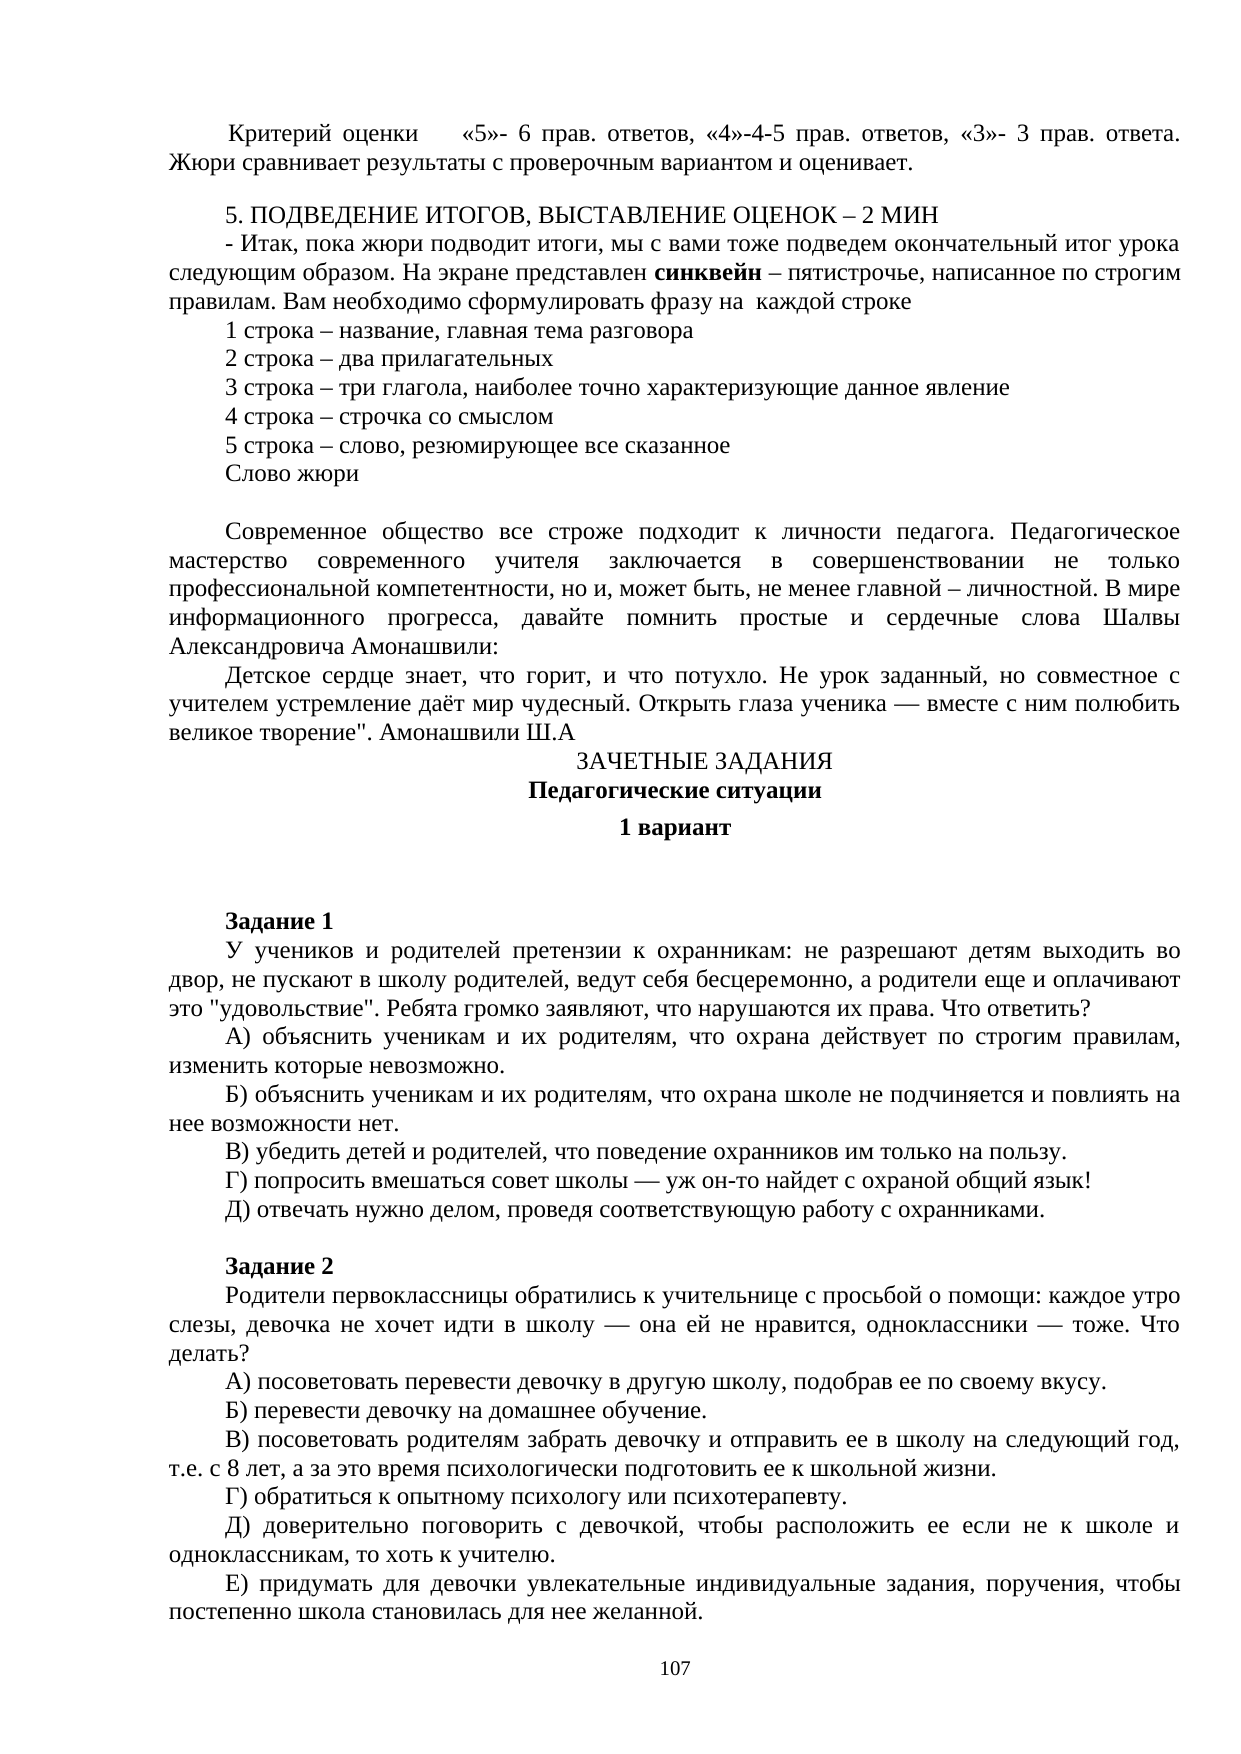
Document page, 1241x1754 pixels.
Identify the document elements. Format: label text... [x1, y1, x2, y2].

text ЗАЧЕТНЫЕ ЗАДАНИЯ [169, 746, 1181, 775]
text Д) отвечать нужно делом, проведя соответствующую работу с охранниками. [169, 1194, 1181, 1223]
text 3 строка – три глагола, наиболее точно характеризующие данное явление [169, 372, 1181, 401]
text Задание 1 [169, 906, 1181, 935]
text B) посоветовать родителям забрать девочку и отправить ее в школу на следующий год, т.е. с 8 лет, а за это время психологически подготовить ее к школьной жизни. [169, 1424, 1181, 1481]
text B) убедить детей и родителей, что поведение охранников им только на пользу. [169, 1136, 1181, 1165]
subtitle Критерий оценки «5»- 6 прав. ответов, «4»-4-5 прав. ответов, «3»- 3 прав. ответа. Жюри сравнивает результаты с проверочным вариантом и оценивает. [169, 118, 1181, 176]
text 4 строка – строчка со смыслом [169, 401, 1181, 430]
text Задание 2 [169, 1251, 1181, 1280]
text Г) обратиться к опытному психологу или психотерапевту. [169, 1481, 1181, 1510]
text 5. ПОДВЕДЕНИЕ ИТОГОВ, ВЫСТАВЛЕНИЕ ОЦЕНОК – 2 МИН [169, 200, 1181, 228]
text - Итак, пока жюри подводит итоги, мы с вами тоже подведем окончательный итог урока следующим образом. На экране представлен синквейн – пятистрочье, написанное по строгим правилам. Вам необходимо сформулировать фразу на каждой строке [169, 228, 1181, 315]
text A) посоветовать перевести девочку в другую школу, подобрав ее по своему вкусу. [169, 1366, 1181, 1395]
text Педагогические ситуации [169, 775, 1181, 812]
text A) объяснить ученикам и их родителям, что охрана действует по строгим правилам, изменить которые невозможно. [169, 1021, 1181, 1079]
text Б) перевести девочку на домашнее обучение. [169, 1395, 1181, 1424]
text Современное общество все строже подходит к личности педагога. Педагогическое мастерство современного учителя заключается в совершенствовании не только профессиональной компетентности, но и, может быть, не менее главной – личностной. В мире информационного прогресса, давайте помнить простые и сердечные слова Шалвы Александровича Амонашвили: [169, 516, 1181, 660]
text Е) придумать для девочки увлекательные индивидуальные задания, поручения, чтобы постепенно школа становилась для нее желанной. [169, 1568, 1181, 1625]
text 1 строка – название, главная тема разговора [169, 315, 1181, 343]
text Родители первоклассницы обратились к учительнице с просьбой о помощи: каждое утро слезы, девочка не хочет идти в школу — она ей не нравится, одноклассники — тоже. Что делать? [169, 1280, 1181, 1366]
text Детское сердце знает, что горит, и что потухло. Не урок заданный, но совместное с учителем устремление даёт мир чудесный. Открыть глаза ученика — вместе с ним полюбить великое творение". Амонашвили Ш.А [169, 660, 1181, 746]
text Г) попросить вмешаться совет школы — уж он-то найдет с охраной общий язык! [169, 1165, 1181, 1194]
text У учеников и родителей претензии к охранникам: не разрешают детям выходить во двор, не пускают в школу родителей, ведут себя бесцеремонно, а родители еще и оплачивают это "удовольствие". Ребята громко заявляют, что нарушаются их права. Что ответить? [169, 935, 1181, 1021]
text Б) объяснить ученикам и их родителям, что охрана школе не подчиняется и повлиять на нее возможности нет. [169, 1079, 1181, 1136]
text Д) доверительно поговорить с девочкой, чтобы расположить ее если не к школе и одноклассникам, то хоть к учителю. [169, 1510, 1181, 1568]
text Слово жюри [169, 458, 1181, 487]
text 5 строка – слово, резюмирующее все сказанное [169, 430, 1181, 458]
text 2 строка – два прилагательных [169, 343, 1181, 372]
text 1 вариант [169, 812, 1181, 849]
